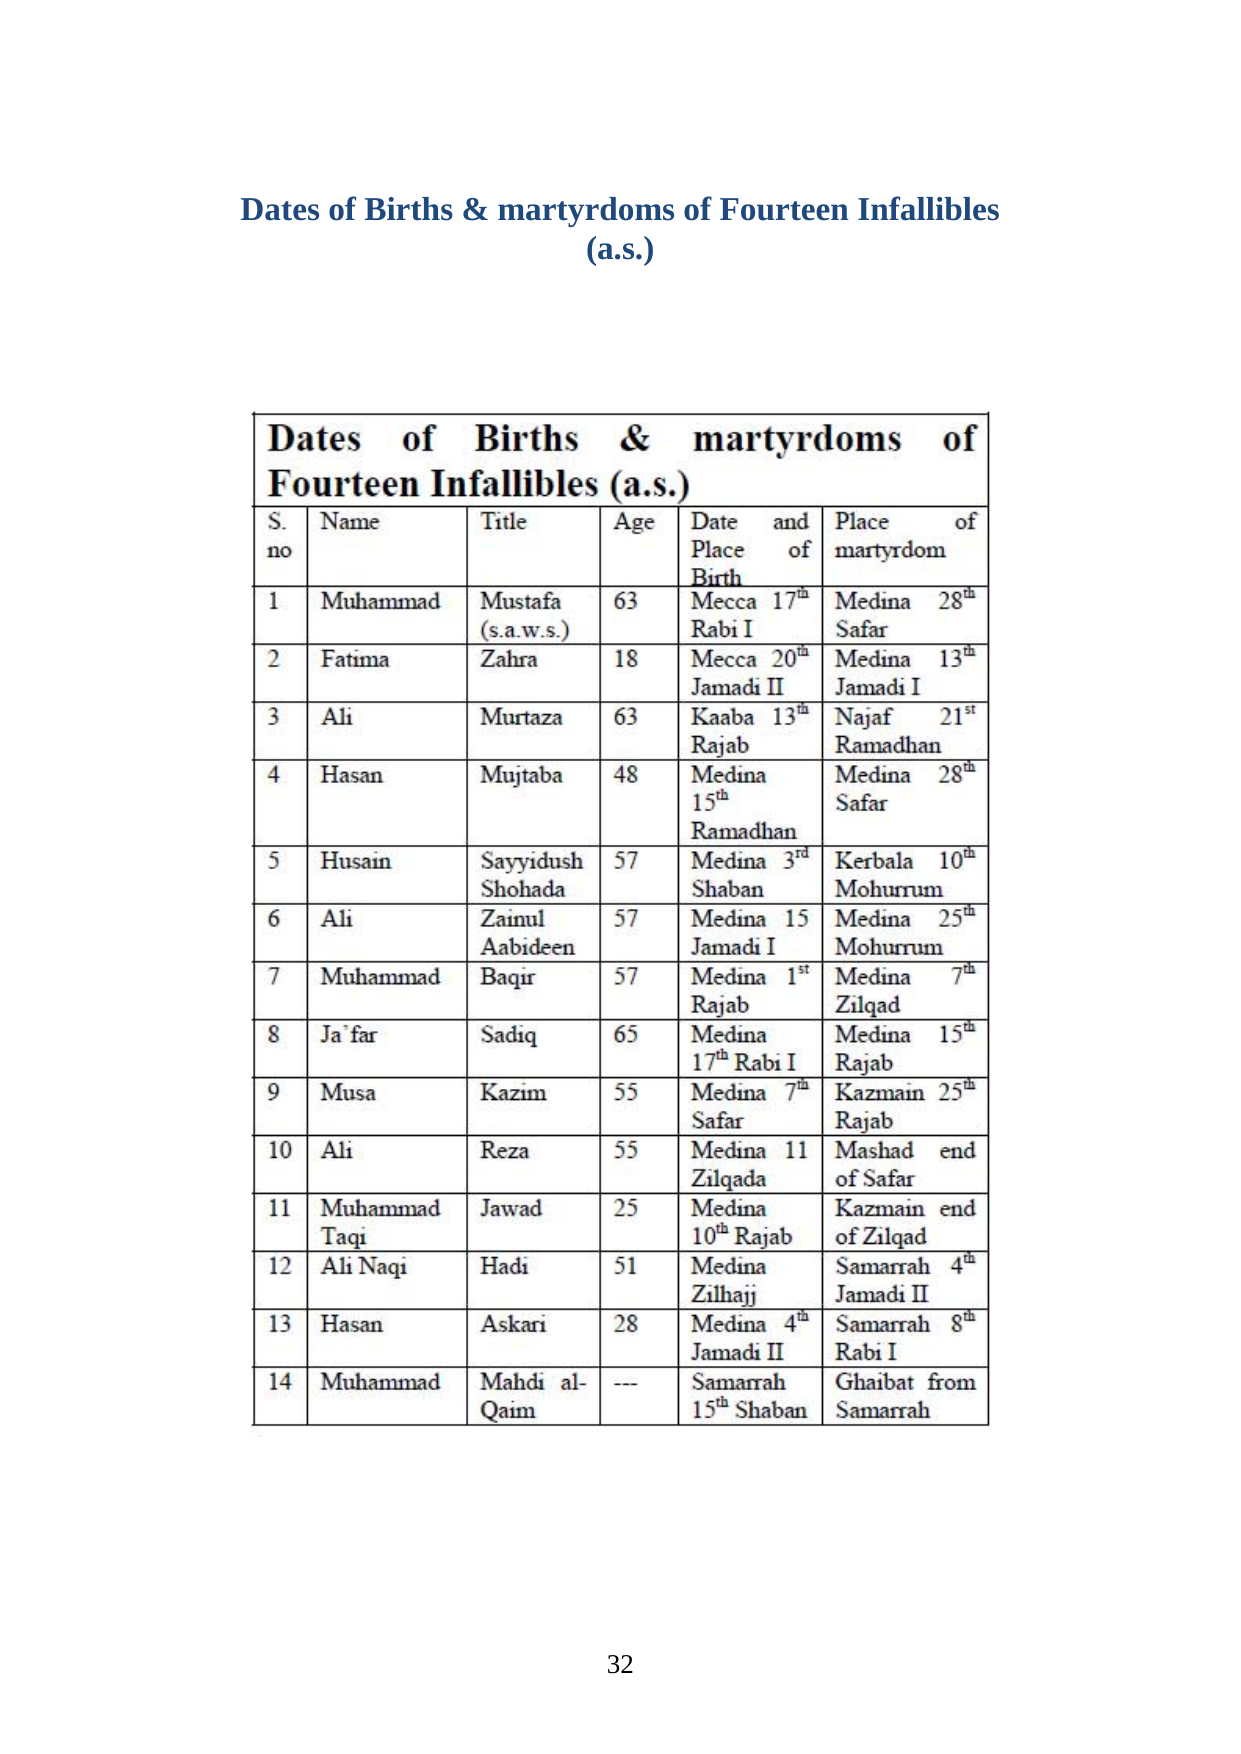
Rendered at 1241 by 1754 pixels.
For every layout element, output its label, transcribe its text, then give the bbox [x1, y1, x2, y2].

picture [238, 398, 1002, 1437]
subtitle Dates of Births & martyrdoms of Fourteen Infallibles (a.s.) [236, 190, 1004, 266]
